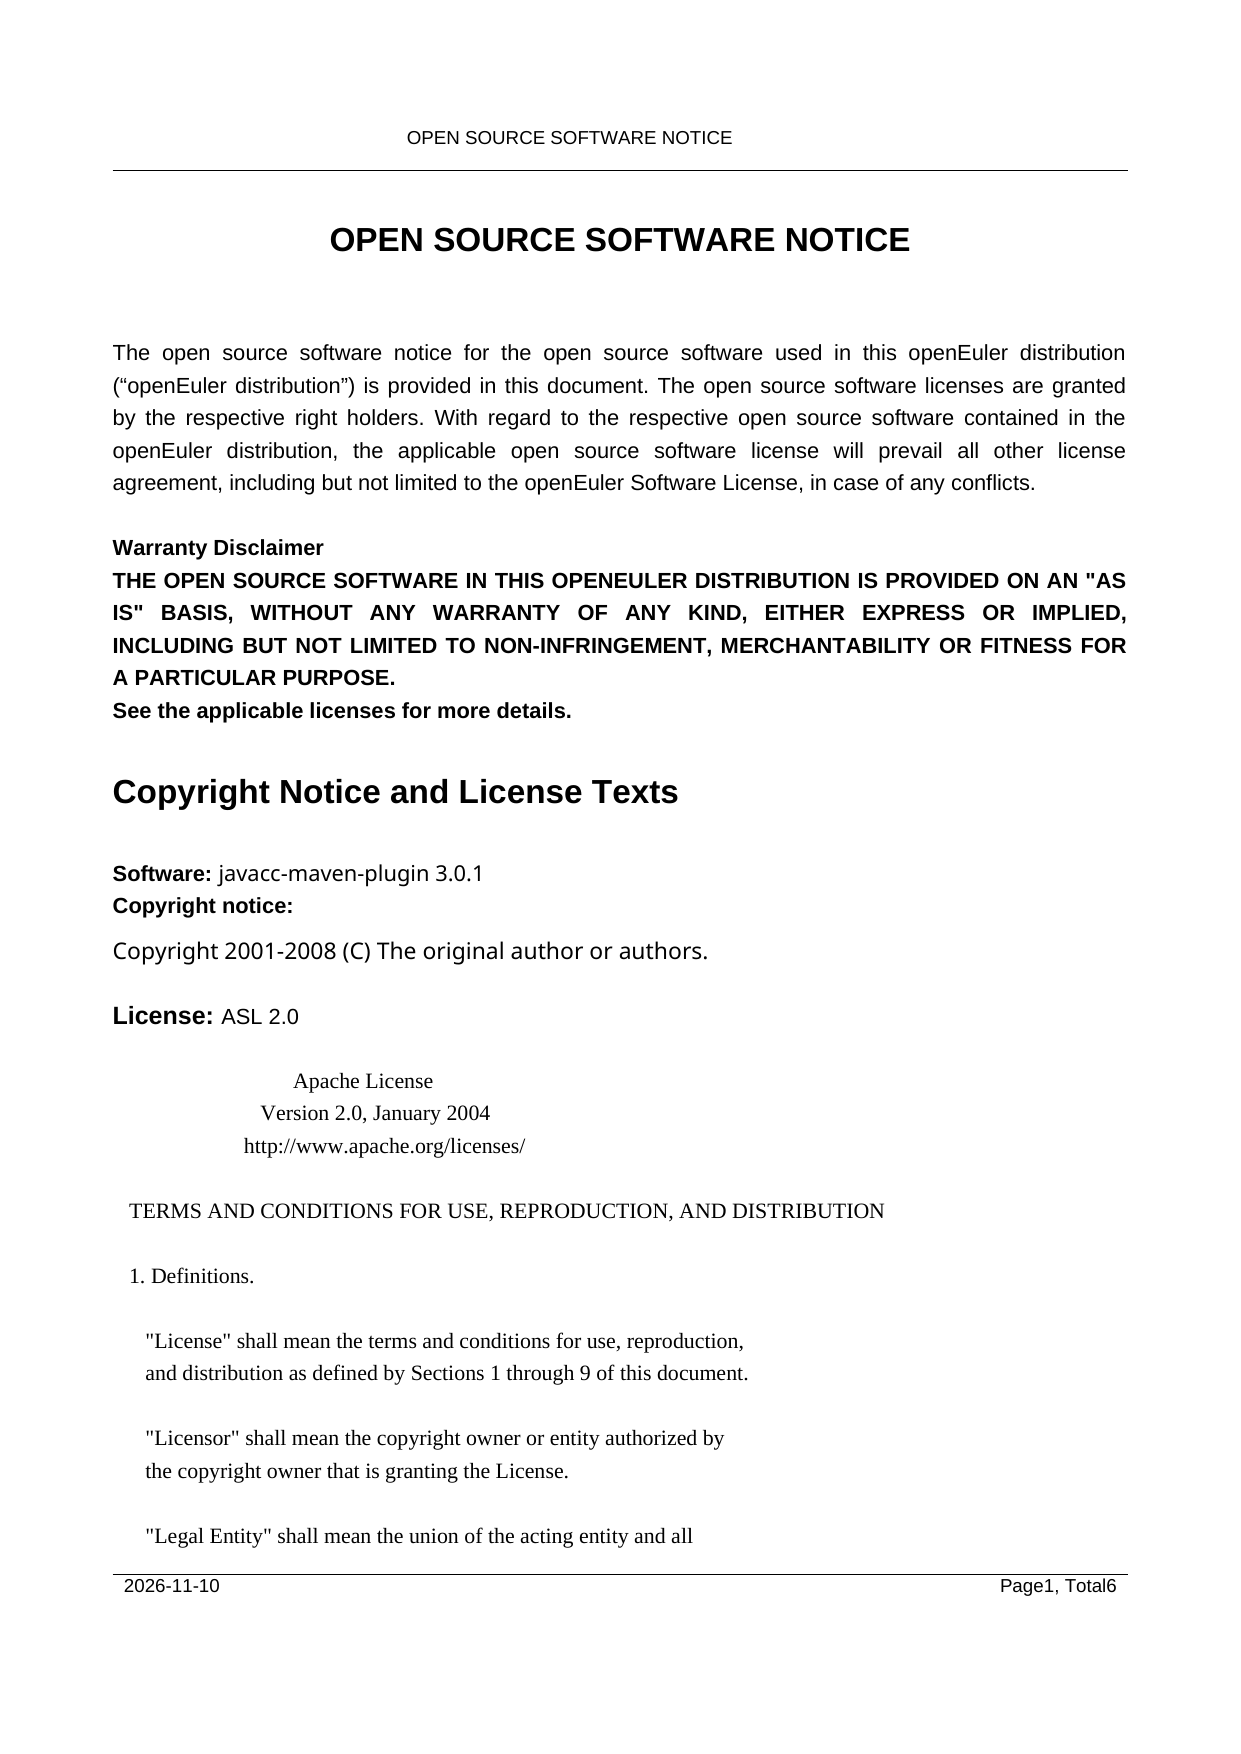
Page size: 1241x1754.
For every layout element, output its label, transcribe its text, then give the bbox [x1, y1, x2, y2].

text THE OPEN SOURCE SOFTWARE IN THIS OPENEULER DISTRIBUTION IS PROVIDED ON AN "AS IS" BASIS, WITHOUT ANY WARRANTY OF ANY KIND, EITHER EXPRESS OR IMPLIED, INCLUDING BUT NOT LIMITED TO NON-INFRINGEMENT, MERCHANTABILITY OR FITNESS FOR A PARTICULAR PURPOSE. See the applicable licenses for more details. [112, 564, 1128, 726]
text Copyright notice: [112, 889, 1128, 921]
title Software: javacc-maven-plugin 3.0.1 [112, 856, 1128, 889]
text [112, 1031, 1128, 1551]
text Copyright 2001-2008 (C) The original author or authors. [112, 934, 1128, 999]
text Copyright Notice and License Texts [112, 759, 1128, 824]
text Warranty Disclaimer [112, 531, 1128, 564]
text The open source software notice for the open source software used in this openEuler distribution (“openEuler distribution”) is provided in this document. The open source software licenses are granted by the respective right holders. With regard to the respective open source software contained in the openEuler distribution, the applicable open source software license will prevail all other license agreement, including but not limited to the openEuler Software License, in case of any conflicts. [112, 336, 1128, 499]
text OPEN SOURCE SOFTWARE NOTICE [112, 206, 1128, 271]
text License: ASL 2.0 [112, 999, 1128, 1031]
